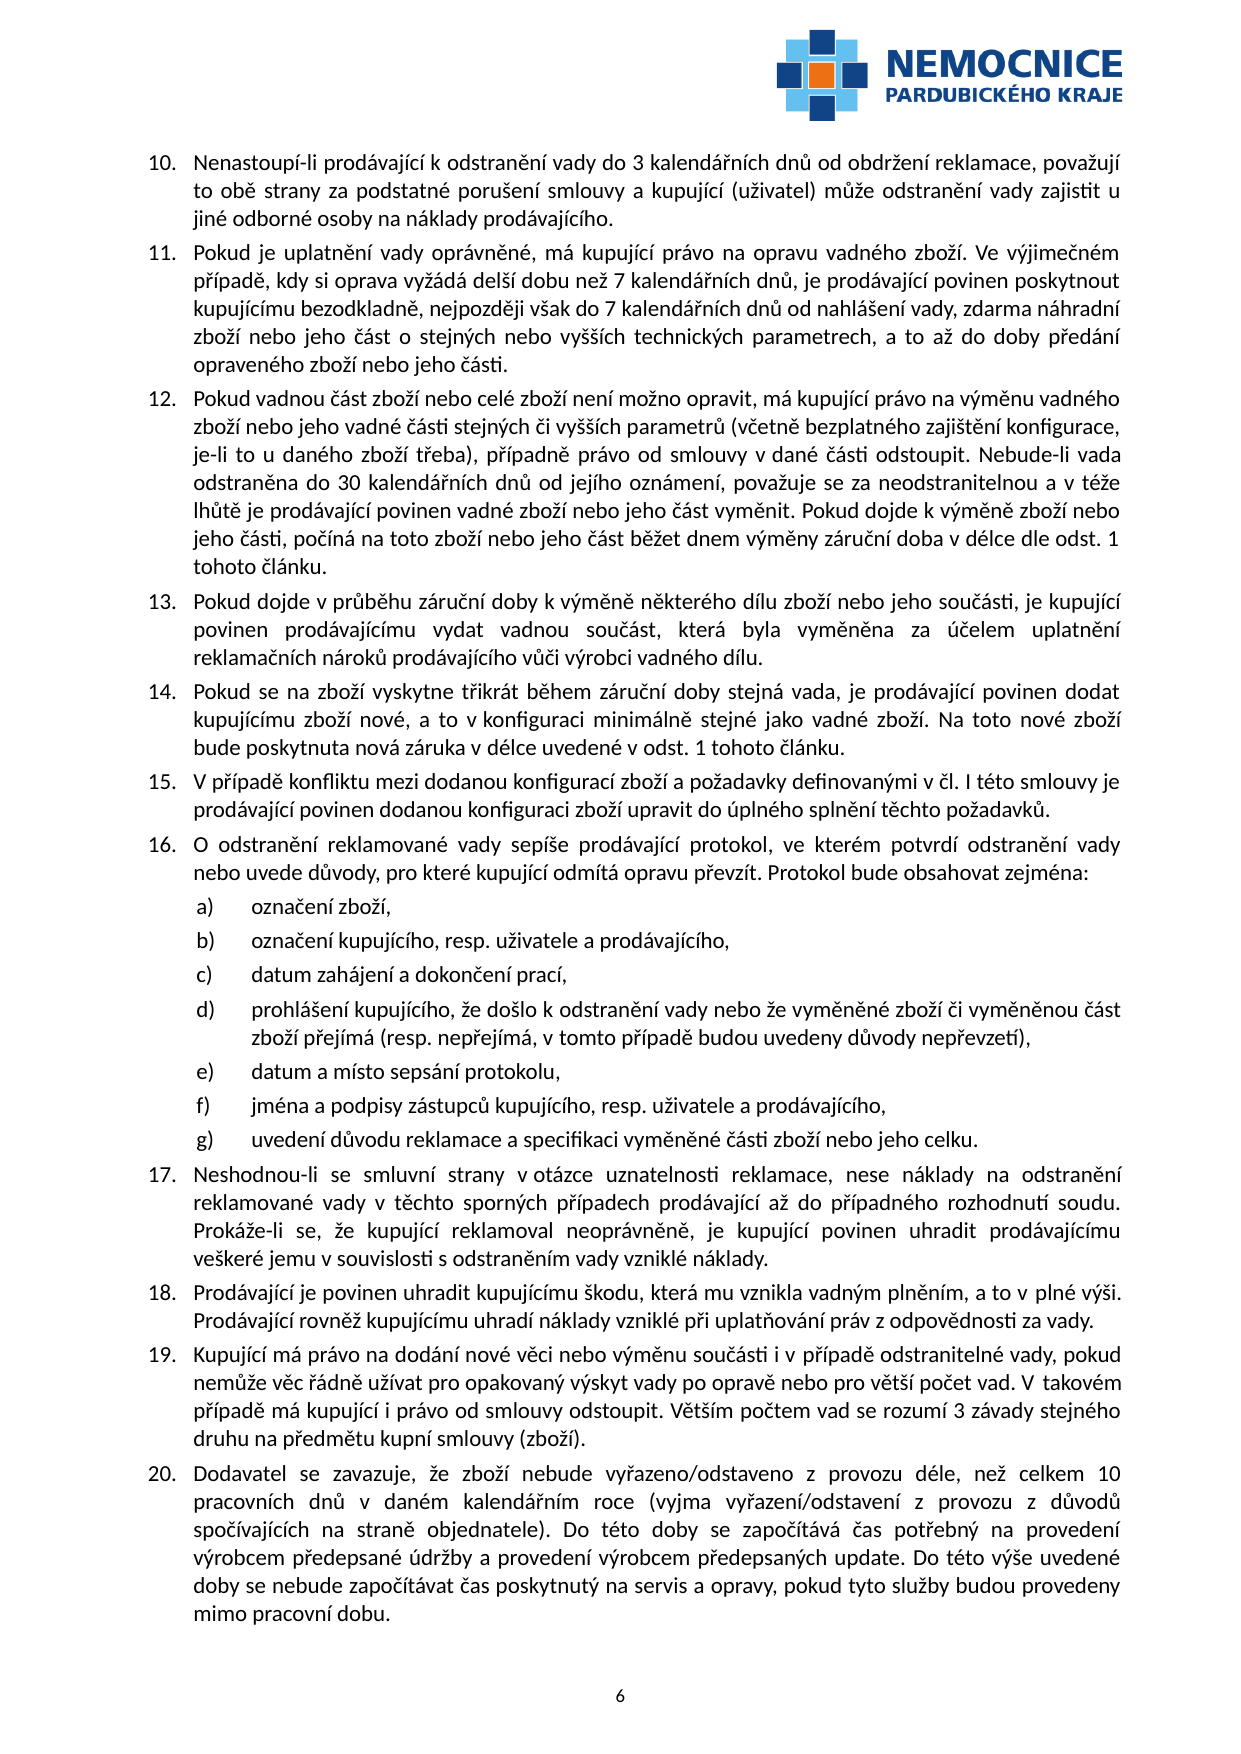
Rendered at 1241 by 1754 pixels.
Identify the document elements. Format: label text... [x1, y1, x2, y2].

list prohlášení kupujícího, že došlo k odstranění vady nebo že vyměněné zboží či vyměněnou část zboží přejímá (resp. nepřejímá, v tomto případě budou uvedeny důvody nepřevzetí), [196, 995, 1122, 1051]
list V případě konfliktu mezi dodanou konfigurací zboží a požadavky definovanými v čl. I této smlouvy je prodávající povinen dodanou konfiguraci zboží upravit do úplného splnění těchto požadavků. [148, 767, 1122, 823]
list datum zahájení a dokončení prací, [196, 961, 1122, 988]
list Pokud vadnou část zboží nebo celé zboží není možno opravit, má kupující právo na výměnu vadného zboží nebo jeho vadné části stejných či vyšších parametrů (včetně bezplatného zajištění konfigurace, je-li to u daného zboží třeba), případně právo od smlouvy v dané části odstoupit. Nebude-li vada odstraněna do 30 kalendářních dnů od jejího oznámení, považuje se za neodstranitelnou a v téže lhůtě je prodávající povinen vadné zboží nebo jeho část vyměnit. Pokud dojde k výměně zboží nebo jeho části, počíná na toto zboží nebo jeho část běžet dnem výměny záruční doba v délce dle odst. 1 tohoto článku. [148, 384, 1122, 581]
list Dodavatel se zavazuje, že zboží nebude vyřazeno/odstaveno z provozu déle, než celkem 10 pracovních dnů v daném kalendářním roce (vyjma vyřazení/odstavení z provozu z důvodů spočívajících na straně objednatele). Do této doby se započítává čas potřebný na provedení výrobcem předepsané údržby a provedení výrobcem předepsaných update. Do této výše uvedené doby se nebude započítávat čas poskytnutý na servis a opravy, pokud tyto služby budou provedeny mimo pracovní dobu. [148, 1459, 1122, 1627]
list Pokud se na zboží vyskytne třikrát během záruční doby stejná vada, je prodávající povinen dodat kupujícímu zboží nové, a to v konfiguraci minimálně stejné jako vadné zboží. Na toto nové zboží bude poskytnuta nová záruka v délce uvedené v odst. 1 tohoto článku. [148, 677, 1122, 761]
list Neshodnou-li se smluvní strany v otázce uznatelnosti reklamace, nese náklady na odstranění reklamované vady v těchto sporných případech prodávající až do případného rozhodnutí soudu. Prokáže-li se, že kupující reklamoval neoprávněně, je kupující povinen uhradit prodávajícímu veškeré jemu v souvislosti s odstraněním vady vzniklé náklady. [148, 1160, 1122, 1272]
list uvedení důvodu reklamace a specifikaci vyměněné části zboží nebo jeho celku. [196, 1126, 1122, 1154]
list datum a místo sepsání protokolu, [196, 1057, 1122, 1085]
list označení kupujícího, resp. uživatele a prodávajícího, [196, 926, 1122, 954]
list jména a podpisy zástupců kupujícího, resp. uživatele a prodávajícího, [196, 1091, 1122, 1119]
list Kupující má právo na dodání nové věci nebo výměnu součásti i v případě odstranitelné vady, pokud nemůže věc řádně užívat pro opakovaný výskyt vady po opravě nebo pro větší počet vad. V takovém případě má kupující i právo od smlouvy odstoupit. Větším počtem vad se rozumí 3 závady stejného druhu na předmětu kupní smlouvy (zboží). [148, 1341, 1122, 1453]
picture [775, 28, 1123, 122]
list Pokud dojde v průběhu záruční doby k výměně některého dílu zboží nebo jeho součásti, je kupující povinen prodávajícímu vydat vadnou součást, která byla vyměněna za účelem uplatnění reklamačních nároků prodávajícího vůči výrobci vadného dílu. [148, 587, 1122, 671]
list Pokud je uplatnění vady oprávněné, má kupující právo na opravu vadného zboží. Ve výjimečném případě, kdy si oprava vyžádá delší dobu než 7 kalendářních dnů, je prodávající povinen poskytnout kupujícímu bezodkladně, nejpozději však do 7 kalendářních dnů od nahlášení vady, zdarma náhradní zboží nebo jeho část o stejných nebo vyšších technických parametrech, a to až do doby předání opraveného zboží nebo jeho části. [148, 238, 1122, 378]
list Prodávající je povinen uhradit kupujícímu škodu, která mu vznikla vadným plněním, a to v plné výši. Prodávající rovněž kupujícímu uhradí náklady vzniklé při uplatňování práv z odpovědnosti za vady. [148, 1278, 1122, 1334]
list označení zboží, [196, 892, 1122, 920]
list O odstranění reklamované vady sepíše prodávající protokol, ve kterém potvrdí odstranění vady nebo uvede důvody, pro které kupující odmítá opravu převzít. Protokol bude obsahovat zejména: [148, 830, 1122, 886]
list Nenastoupí-li prodávající k odstranění vady do 3 kalendářních dnů od obdržení reklamace, považují to obě strany za podstatné porušení smlouvy a kupující (uživatel) může odstranění vady zajistit u jiné odborné osoby na náklady prodávajícího. [148, 148, 1122, 232]
